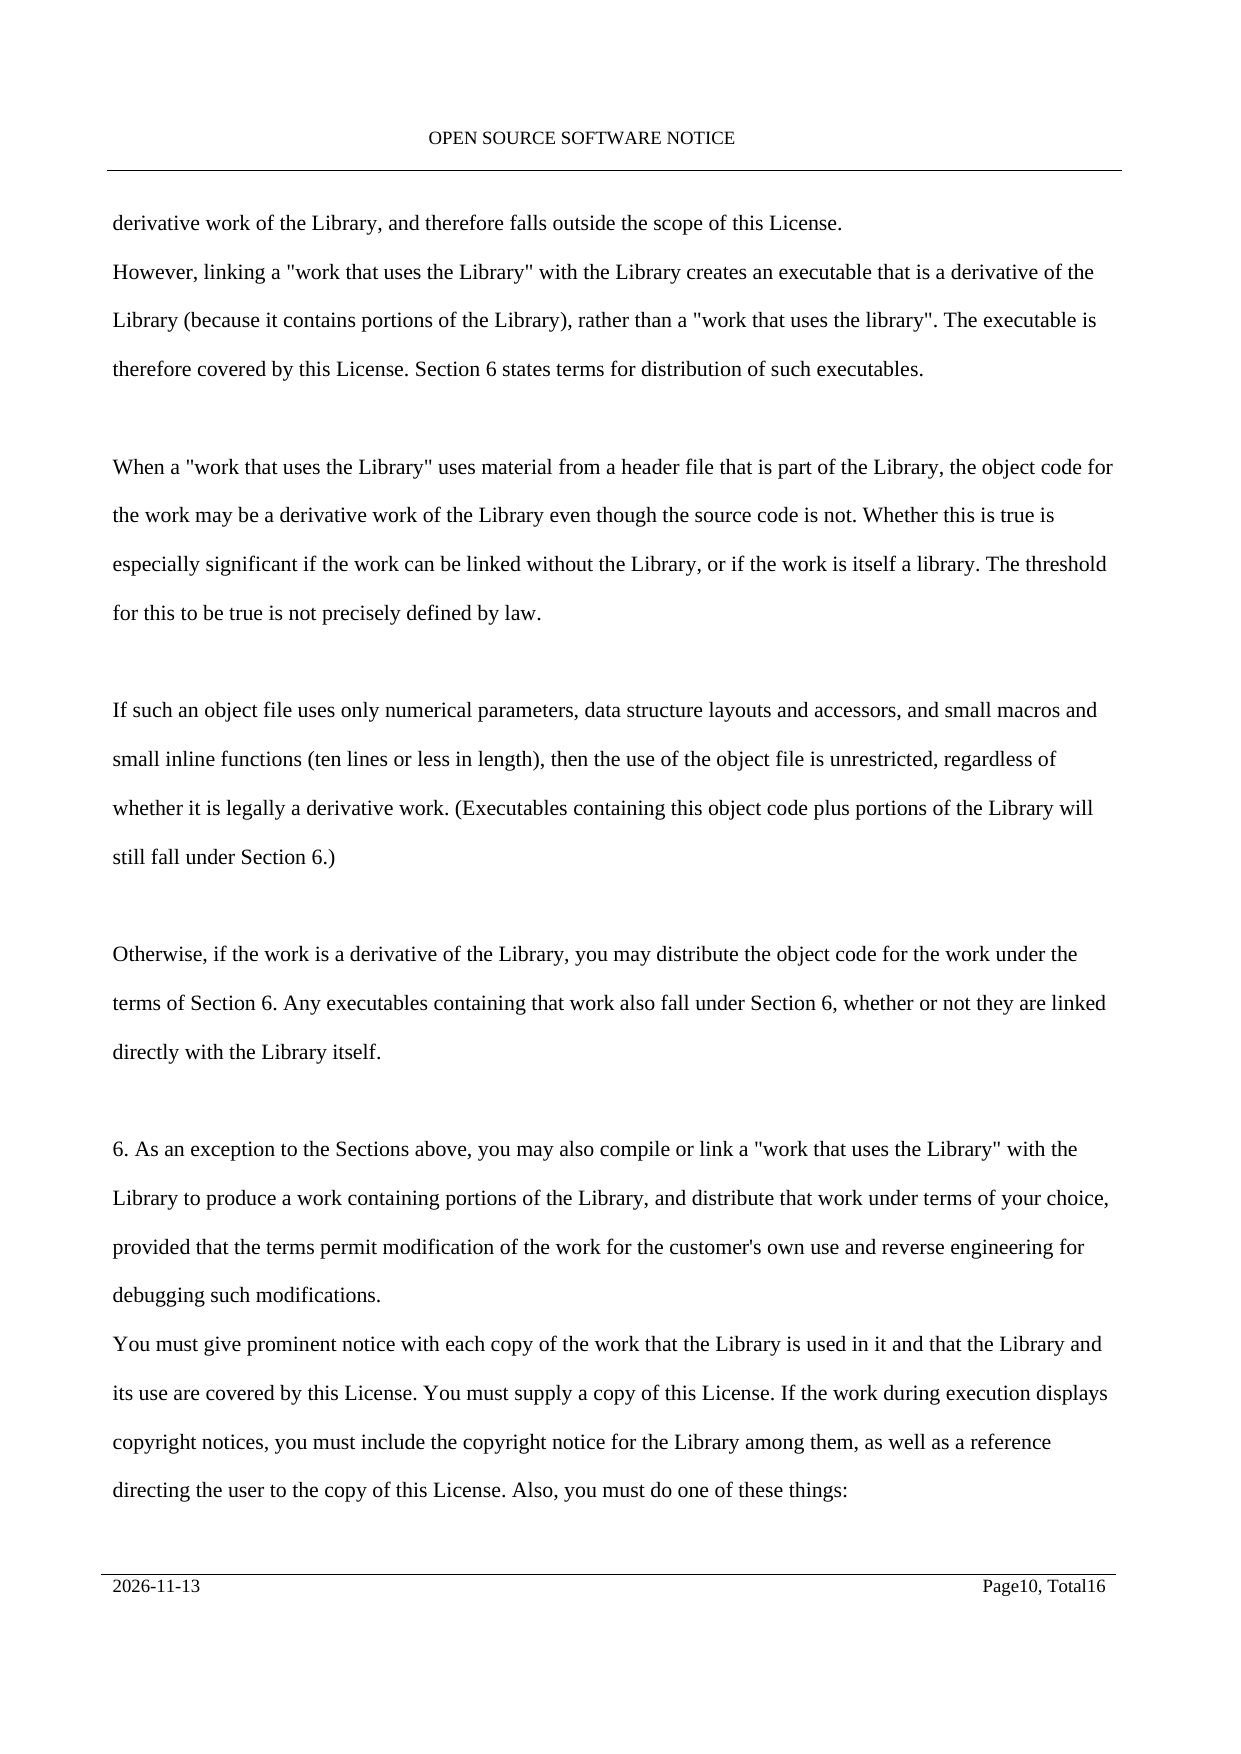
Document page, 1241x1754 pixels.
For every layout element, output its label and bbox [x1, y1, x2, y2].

text [112, 206, 1128, 1506]
